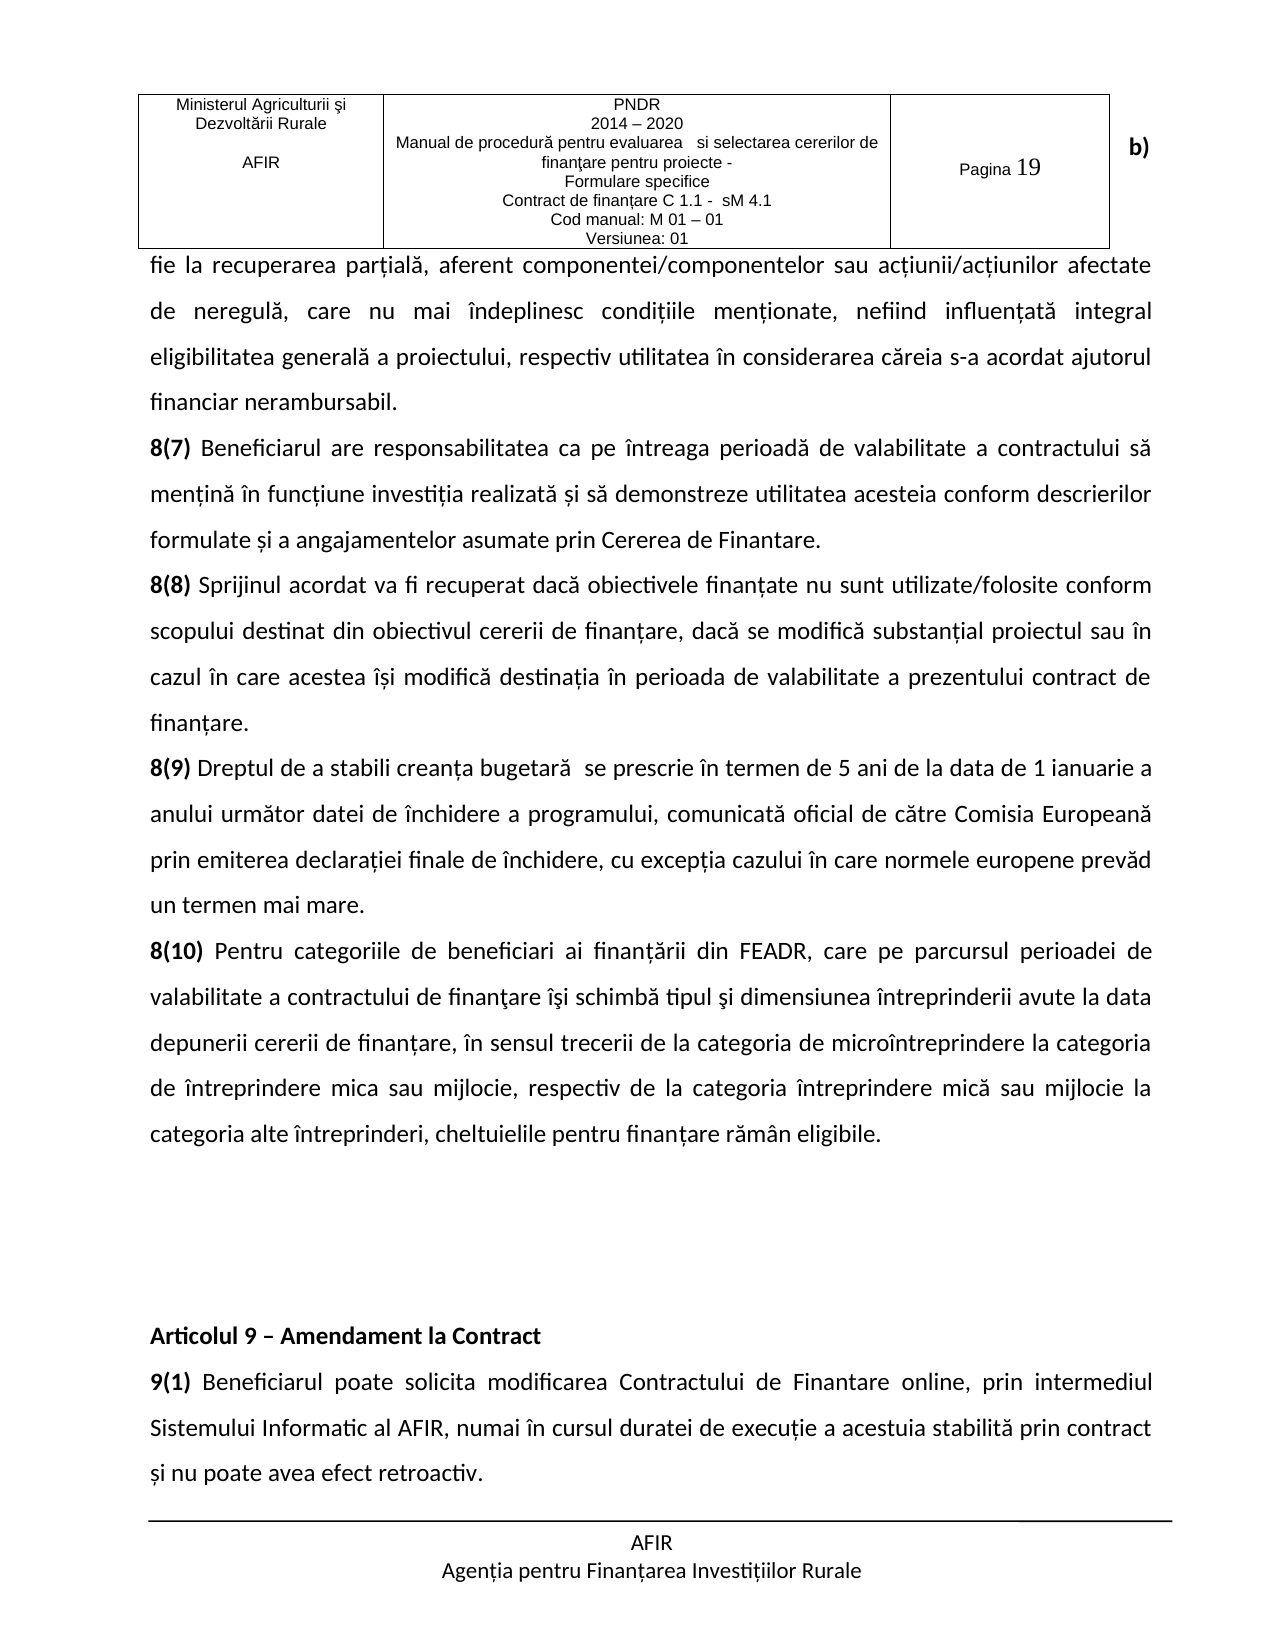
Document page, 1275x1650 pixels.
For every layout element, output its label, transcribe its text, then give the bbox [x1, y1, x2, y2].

text 8(7) Beneficiarul are responsabilitatea ca pe întreaga perioadă de valabilitate a contractului să menţină în funcţiune investiţia realizată şi să demonstreze utilitatea acesteia conform descrierilor formulate și a angajamentelor asumate prin Cererea de Finantare. [150, 432, 1153, 554]
text 9(1) Beneficiarul poate solicita modificarea Contractului de Finantare online, prin intermediul Sistemului Informatic al AFIR, numai în cursul duratei de execuţie a acestuia stabilită prin contract şi nu poate avea efect retroactiv. [150, 1366, 1153, 1488]
text 8(8) Sprijinul acordat va fi recuperat dacă obiectivele finanţate nu sunt utilizate/folosite conform scopului destinat din obiectivul cererii de finanţare, dacă se modifică substanţial proiectul sau în cazul în care acestea îşi modifică destinaţia în perioada de valabilitate a prezentului contract de finanţare. [150, 569, 1153, 737]
text 8(9) Dreptul de a stabili creanţa bugetară se prescrie în termen de 5 ani de la data de 1 ianuarie a anului următor datei de închidere a programului, comunicată oficial de către Comisia Europeană prin emiterea declaraţiei finale de închidere, cu excepţia cazului în care normele europene prevăd un termen mai mare. [150, 752, 1153, 920]
text Articolul 9 – Amendament la Contract [150, 1320, 1153, 1351]
text b) fie la recuperarea parţială, aferent componentei/componentelor sau acţiunii/acţiunilor afectate de neregulă, care nu mai îndeplinesc condiţiile menţionate, nefiind influenţată integral eligibilitatea generală a proiectului, respectiv utilitatea în considerarea căreia s-a acordat ajutorul financiar nerambursabil. [150, 131, 1153, 417]
text 8(10) Pentru categoriile de beneficiari ai finanțării din FEADR, care pe parcursul perioadei de valabilitate a contractului de finanţare îşi schimbă tipul şi dimensiunea întreprinderii avute la data depunerii cererii de finanțare, în sensul trecerii de la categoria de microîntreprindere la categoria de întreprindere mica sau mijlocie, respectiv de la categoria întreprindere mică sau mijlocie la categoria alte întreprinderi, cheltuielile pentru finanțare rămân eligibile. [150, 935, 1153, 1149]
